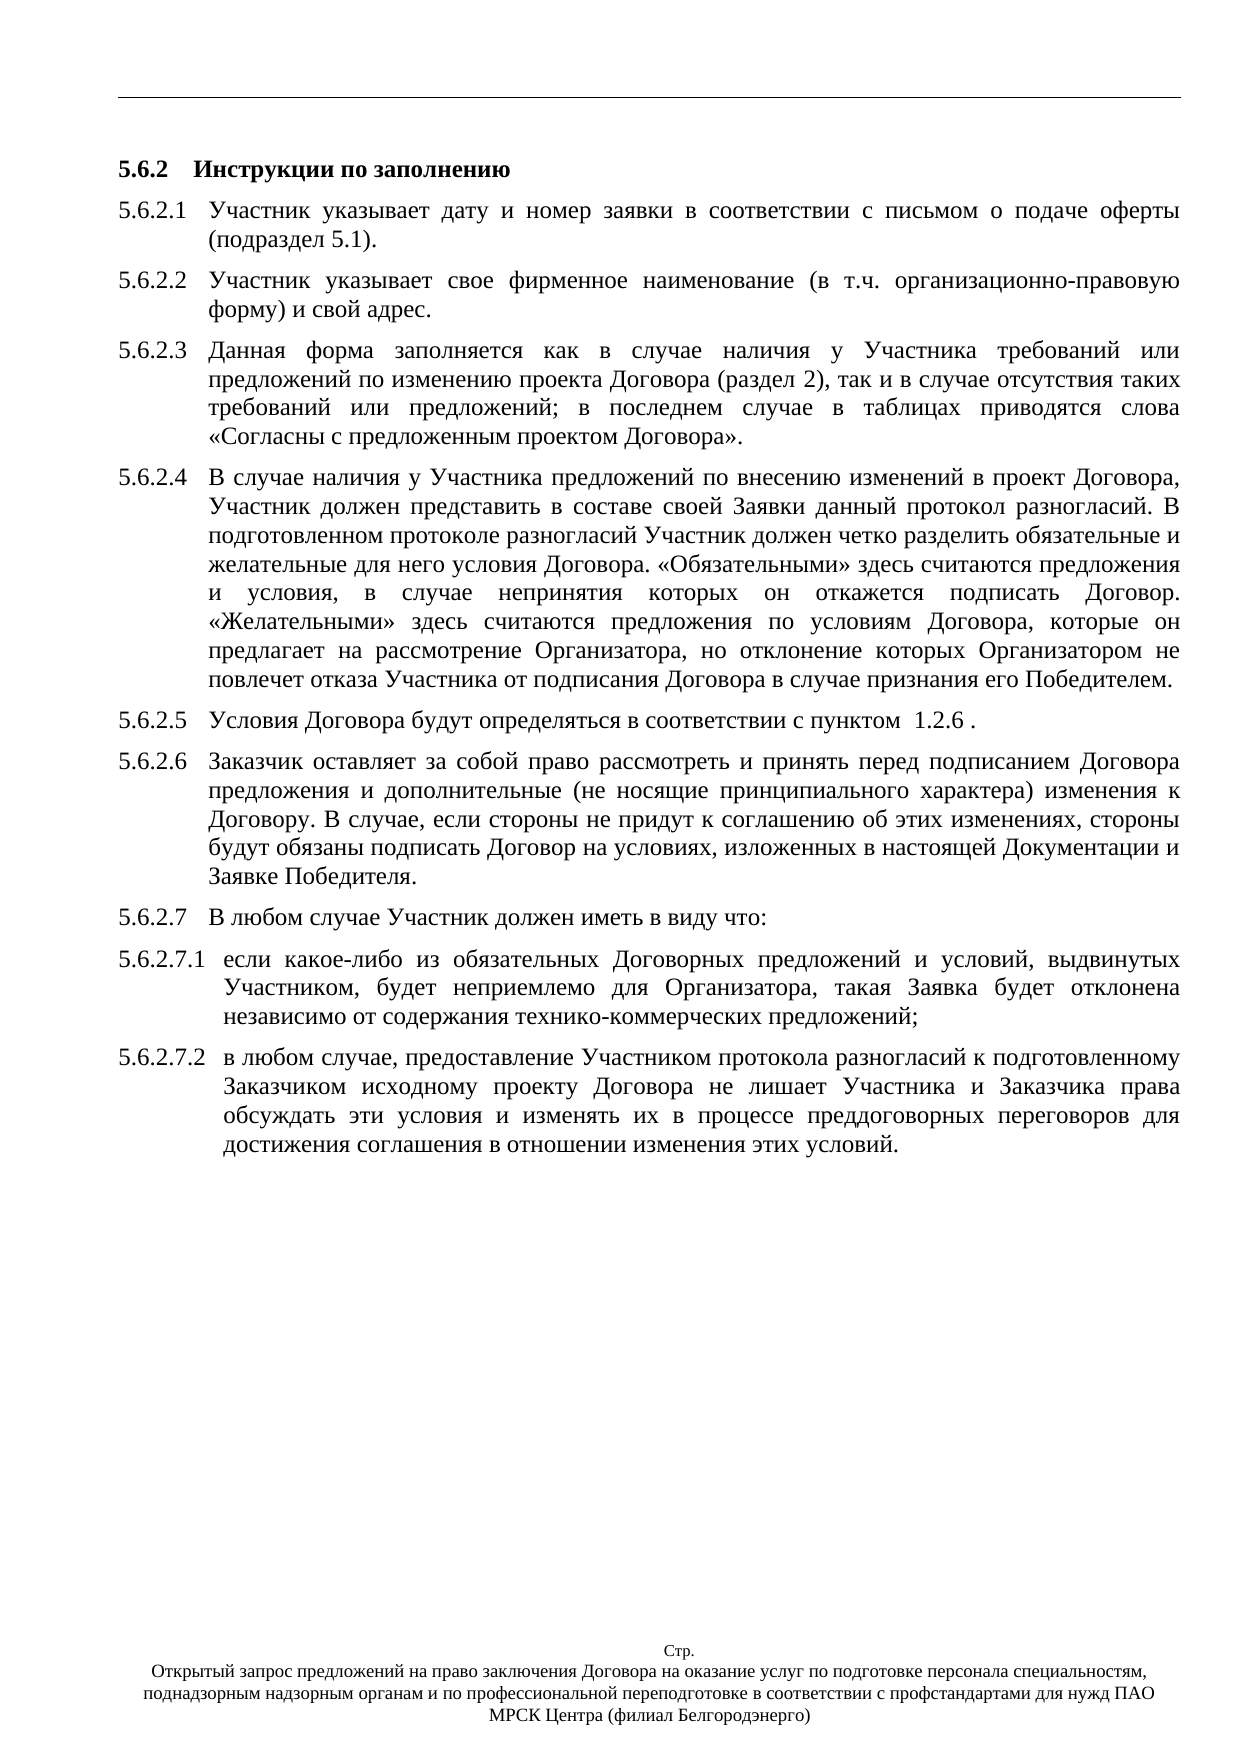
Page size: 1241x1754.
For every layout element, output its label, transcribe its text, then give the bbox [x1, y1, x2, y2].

list В любом случае Участник должен иметь в виду что: [118, 902, 1181, 931]
list Участник указывает свое фирменное наименование (в т.ч. организационно-правовую форму) и свой адрес. [118, 265, 1181, 322]
subtitle Инструкции по заполнению [118, 154, 1181, 182]
list Данная форма заполняется как в случае наличия у Участника требований или предложений по изменению проекта Договора (раздел 2), так и в случае отсутствия таких требований или предложений; в последнем случае в таблицах приводятся слова «Согласны с предложенным проектом Договора». [118, 335, 1181, 450]
list если какое-либо из обязательных Договорных предложений и условий, выдвинутых Участником, будет неприемлемо для Организатора, такая Заявка будет отклонена независимо от содержания технико-коммерческих предложений; [118, 944, 1181, 1030]
list В случае наличия у Участника предложений по внесению изменений в проект Договора, Участник должен представить в составе своей Заявки данный протокол разногласий. В подготовленном протоколе разногласий Участник должен четко разделить обязательные и желательные для него условия Договора. «Обязательными» здесь считаются предложения и условия, в случае непринятия которых он откажется подписать Договор. «Желательными» здесь считаются предложения по условиям Договора, которые он предлагает на рассмотрение Организатора, но отклонение которых Организатором не повлечет отказа Участника от подписания Договора в случае признания его Победителем. [118, 462, 1181, 692]
list Участник указывает дату и номер заявки в соответствии с письмом о подаче оферты (подраздел 5.1). [118, 195, 1181, 252]
list в любом случае, предоставление Участником протокола разногласий к подготовленному Заказчиком исходному проекту Договора не лишает Участника и Заказчика права обсуждать эти условия и изменять их в процессе преддоговорных переговоров для достижения соглашения в отношении изменения этих условий. [118, 1042, 1181, 1157]
list Заказчик оставляет за собой право рассмотреть и принять перед подписанием Договора предложения и дополнительные (не носящие принципиального характера) изменения к Договору. В случае, если стороны не придут к соглашению об этих изменениях, стороны будут обязаны подписать Договор на условиях, изложенных в настоящей Документации и Заявке Победителя. [118, 746, 1181, 890]
list Условия Договора будут определяться в соответствии с пунктом 1.2.6 . [118, 705, 1181, 734]
